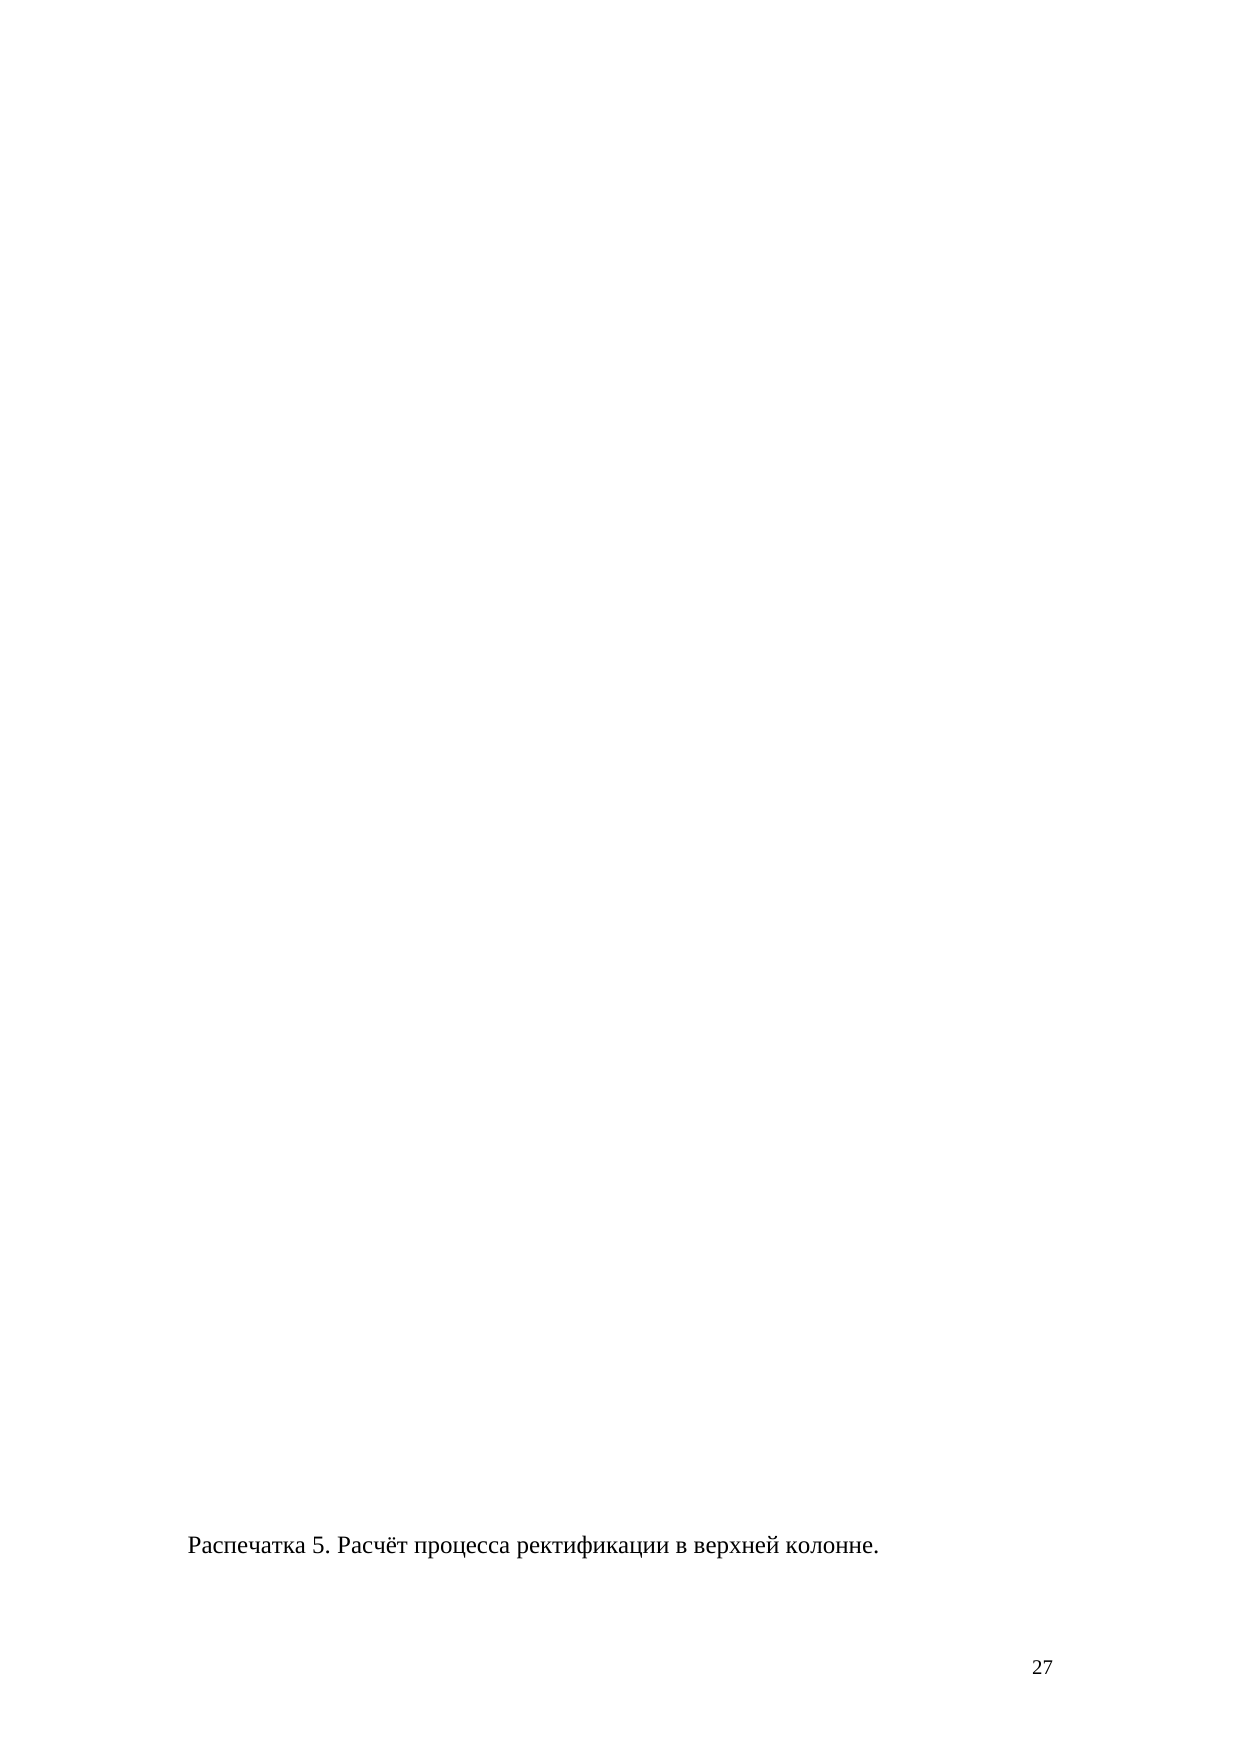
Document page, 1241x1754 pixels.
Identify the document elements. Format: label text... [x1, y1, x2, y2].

text Распечатка 5. Расчёт процесса ректификации в верхней колонне. [187, 1530, 1053, 1559]
